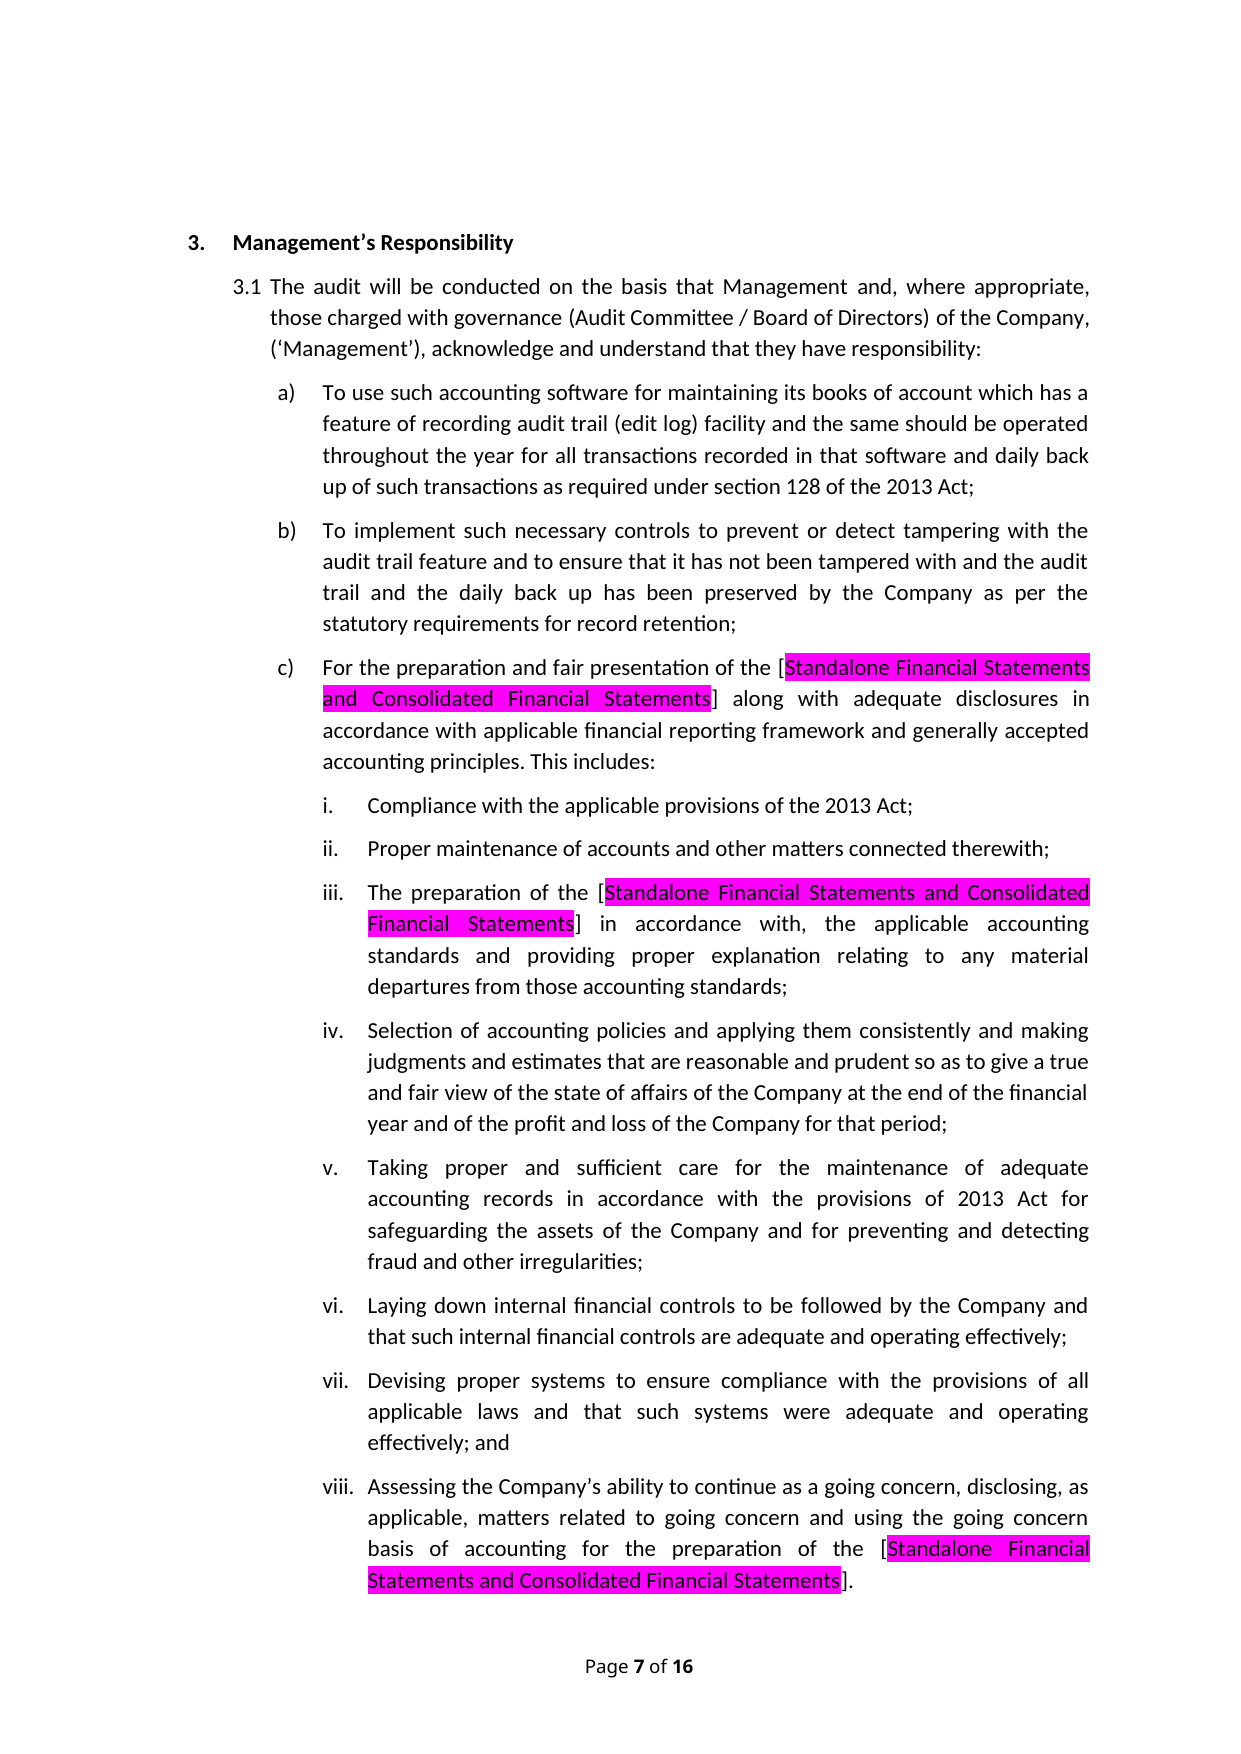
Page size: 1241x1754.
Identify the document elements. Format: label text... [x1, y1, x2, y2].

list Taking proper and sufficient care for the maintenance of adequate accounting records in accordance with the provisions of 2013 Act for safeguarding the assets of the Company and for preventing and detecting fraud and other irregularities; [322, 1150, 1090, 1275]
list The audit will be conducted on the basis that Management and, where appropriate, those charged with governance (Audit Committee / Board of Directors) of the Company, (‘Management’), acknowledge and understand that they have responsibility: [232, 269, 1090, 362]
subtitle Management’s Responsibility [187, 225, 1090, 256]
list Compliance with the applicable provisions of the 2013 Act; [322, 787, 1090, 819]
list Assessing the Company’s ability to continue as a going concern, disclosing, as applicable, matters related to going concern and using the going concern basis of accounting for the preparation of the [Standalone Financial Statements and Consolidated Financial Statements]. [322, 1469, 1090, 1594]
list Selection of accounting policies and applying them consistently and making judgments and estimates that are reasonable and prudent so as to give a true and fair view of the state of affairs of the Company at the end of the financial year and of the profit and loss of the Company for that period; [322, 1012, 1090, 1137]
list For the preparation and fair presentation of the [Standalone Financial Statements and Consolidated Financial Statements] along with adequate disclosures in accordance with applicable financial reporting framework and generally accepted accounting principles. This includes: [277, 650, 1090, 775]
list Proper maintenance of accounts and other matters connected therewith; [322, 831, 1090, 862]
list The preparation of the [Standalone Financial Statements and Consolidated Financial Statements] in accordance with, the applicable accounting standards and providing proper explanation relating to any material departures from those accounting standards; [322, 875, 1090, 1000]
list Devising proper systems to ensure compliance with the provisions of all applicable laws and that such systems were adequate and operating effectively; and [322, 1362, 1090, 1456]
list To use such accounting software for maintaining its books of account which has a feature of recording audit trail (edit log) facility and the same should be operated throughout the year for all transactions recorded in that software and daily back up of such transactions as required under section 128 of the 2013 Act; [277, 375, 1090, 500]
list Laying down internal financial controls to be followed by the Company and that such internal financial controls are adequate and operating effectively; [322, 1287, 1090, 1350]
list To implement such necessary controls to prevent or detect tampering with the audit trail feature and to ensure that it has not been tampered with and the audit trail and the daily back up has been preserved by the Company as per the statutory requirements for record retention; [277, 512, 1090, 637]
